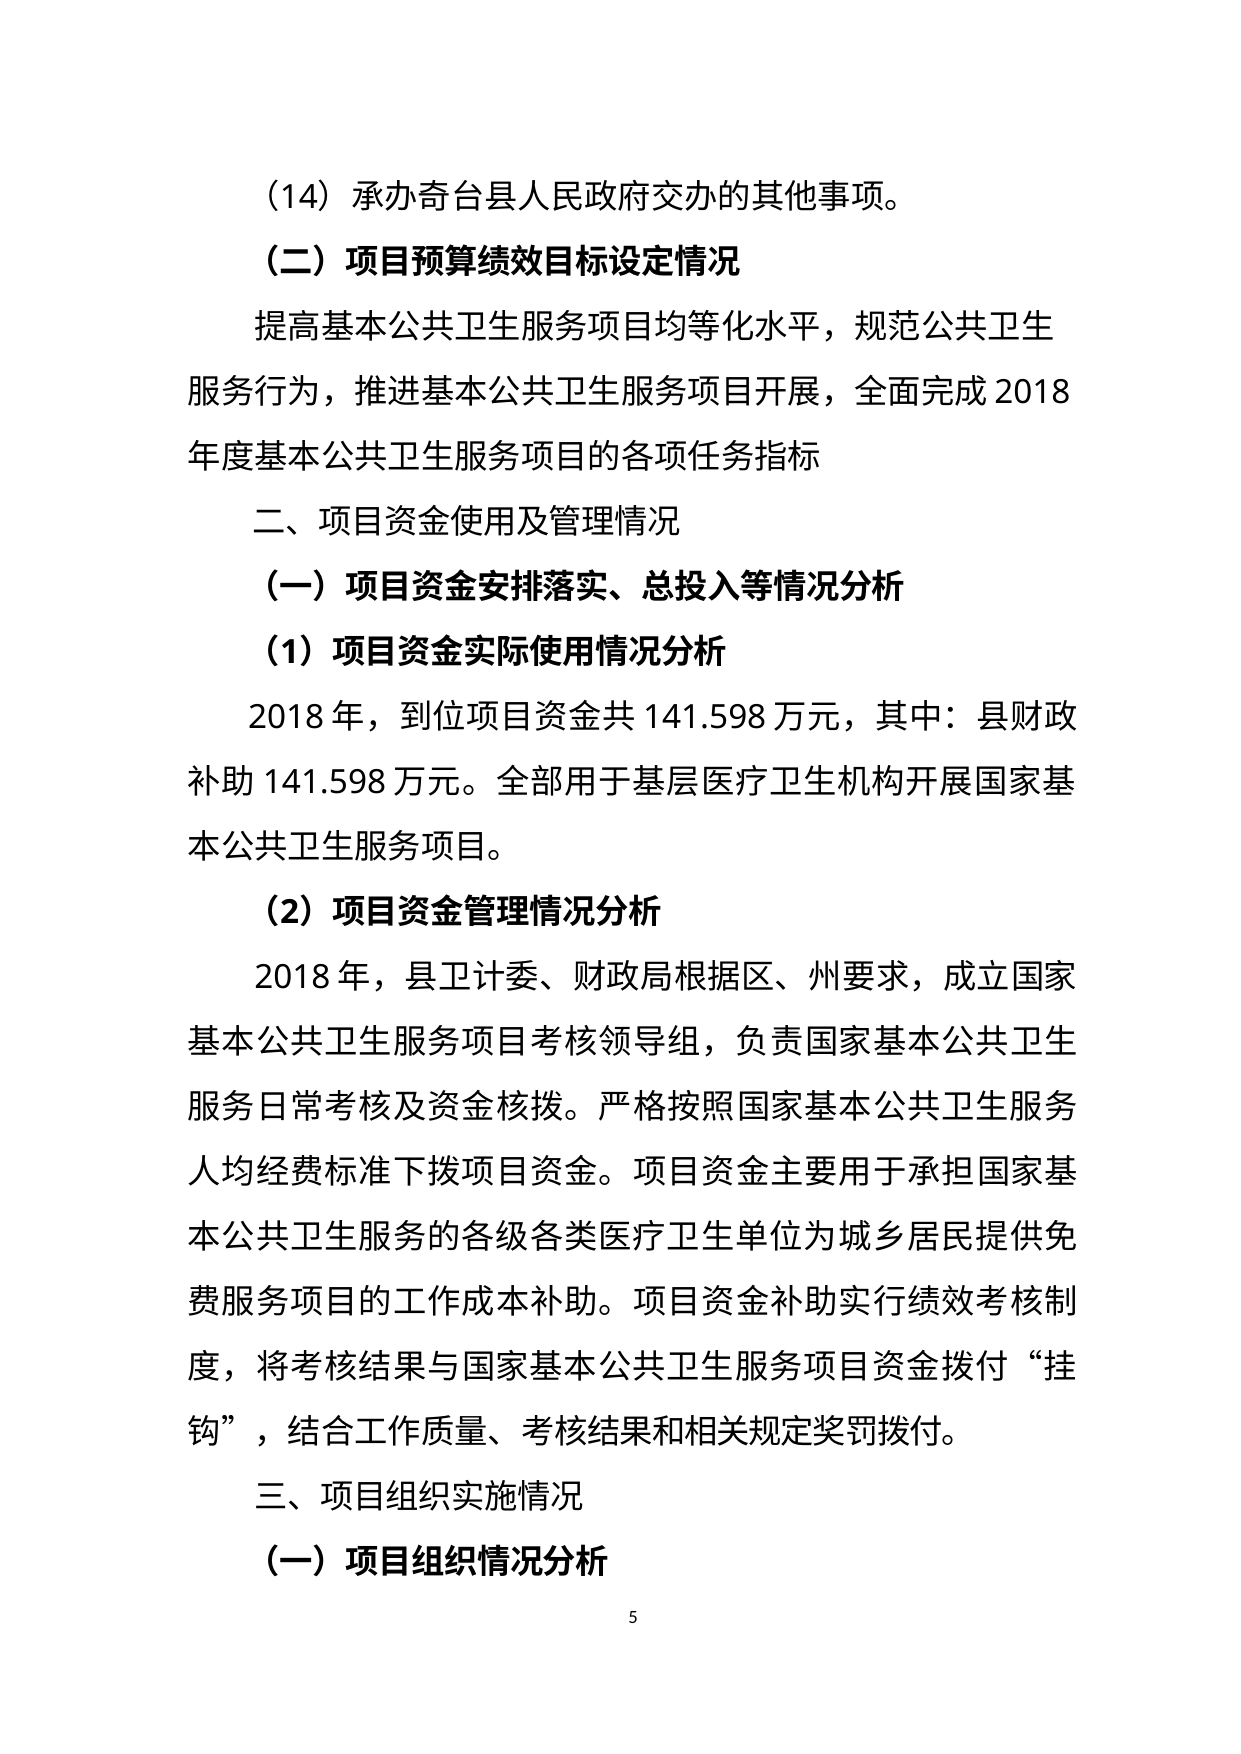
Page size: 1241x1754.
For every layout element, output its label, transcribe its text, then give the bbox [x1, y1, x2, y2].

text （一）项目资金安排落实、总投入等情况分析 [187, 552, 1078, 617]
text （一）项目组织情况分析 [187, 1527, 1078, 1592]
text （2）项目资金管理情况分析 [187, 877, 1078, 942]
text （二）项目预算绩效目标设定情况 [187, 227, 1078, 292]
text （14）承办奇台县人民政府交办的其他事项。 [187, 162, 1078, 227]
text 三、项目组织实施情况 [187, 1462, 1078, 1527]
text 2018年，县卫计委、财政局根据区、州要求，成立国家基本公共卫生服务项目考核领导组，负责国家基本公共卫生服务日常考核及资金核拨。严格按照国家基本公共卫生服务人均经费标准下拨项目资金。项目资金主要用于承担国家基本公共卫生服务的各级各类医疗卫生单位为城乡居民提供免费服务项目的工作成本补助。项目资金补助实行绩效考核制度，将考核结果与国家基本公共卫生服务项目资金拨付“挂钩”，结合工作质量、考核结果和相关规定奖罚拨付。 [187, 942, 1078, 1462]
text 2018年，到位项目资金共141.598万元，其中：县财政补助141.598万元。全部用于基层医疗卫生机构开展国家基本公共卫生服务项目。 [187, 682, 1078, 877]
text 提高基本公共卫生服务项目均等化水平，规范公共卫生服务行为，推进基本公共卫生服务项目开展，全面完成2018年度基本公共卫生服务项目的各项任务指标 [187, 292, 1078, 487]
text （1）项目资金实际使用情况分析 [187, 617, 1078, 682]
text 二、项目资金使用及管理情况 [187, 487, 1078, 552]
